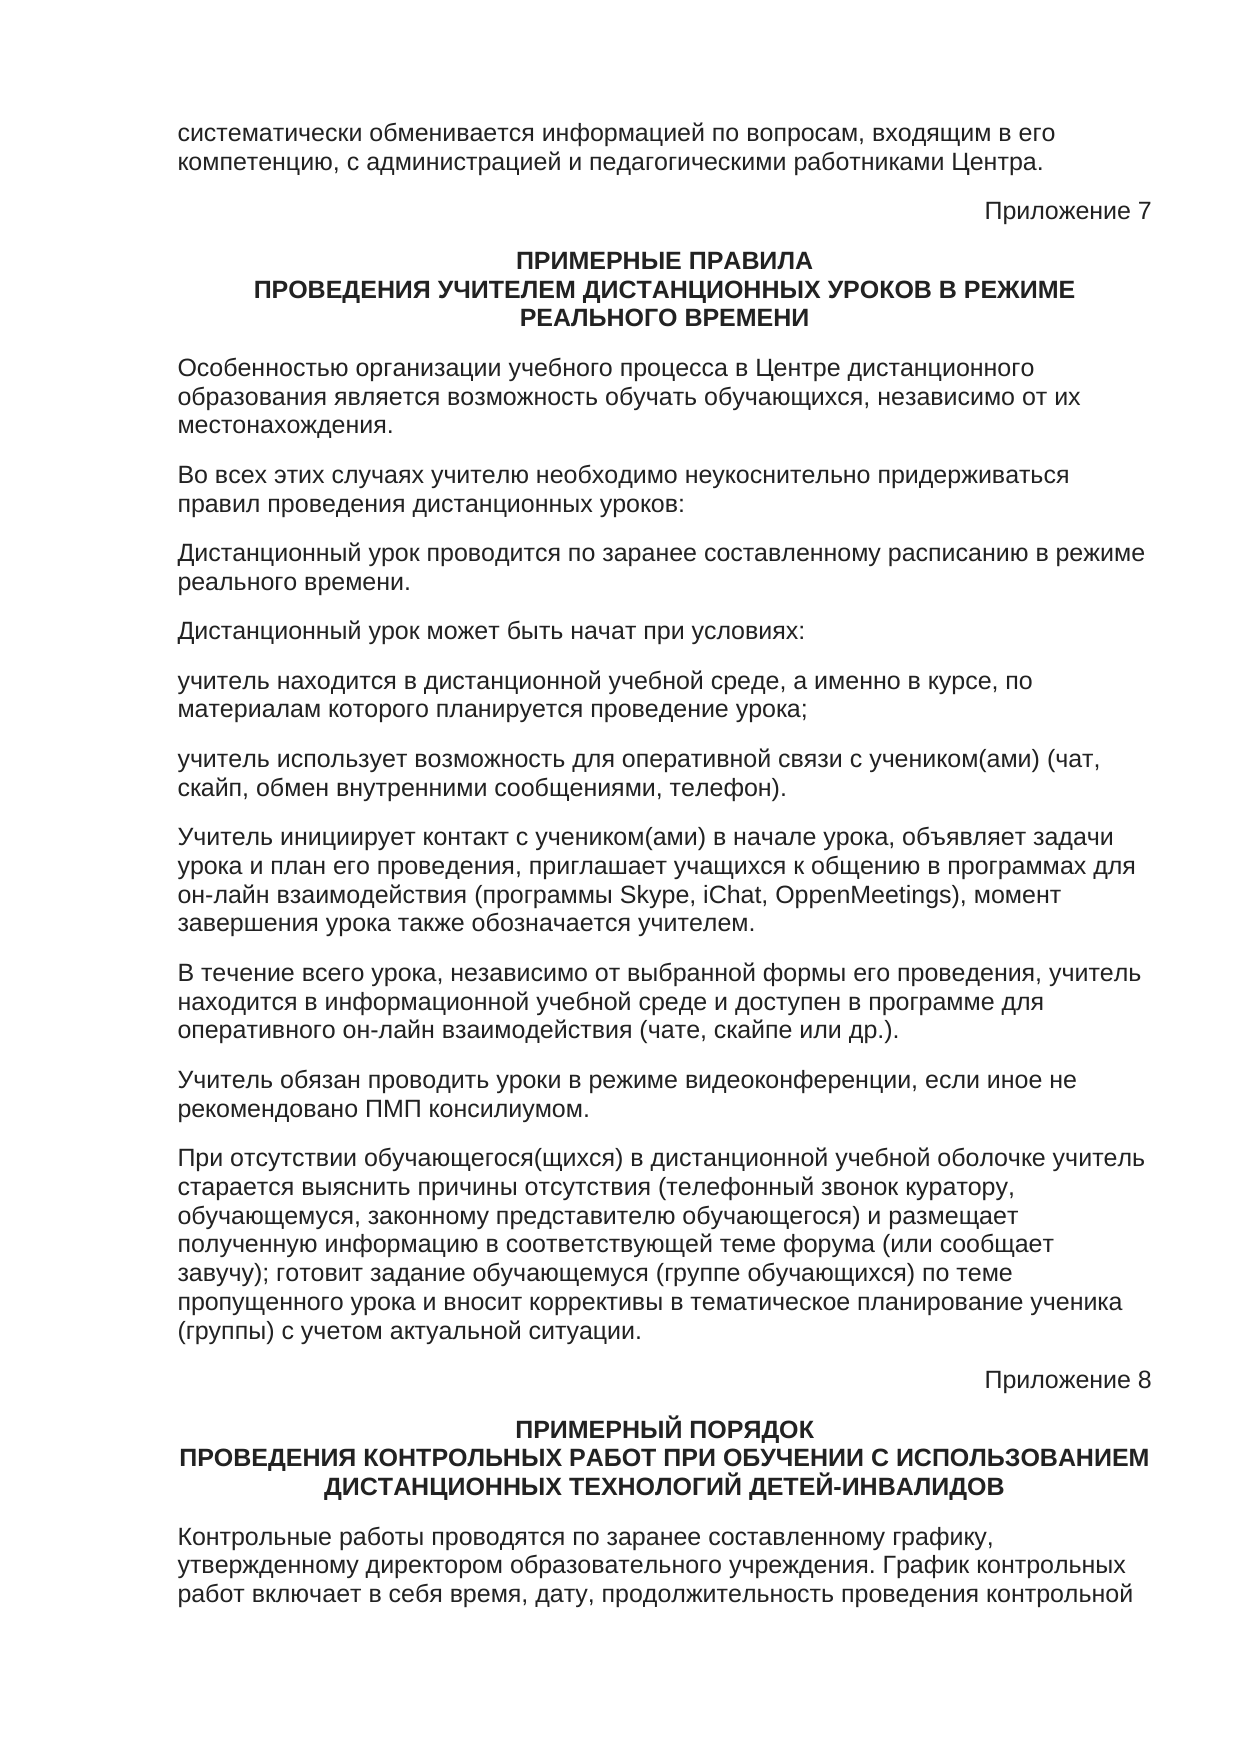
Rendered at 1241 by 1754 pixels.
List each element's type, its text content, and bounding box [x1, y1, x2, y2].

text учитель использует возможность для оперативной связи с учеником(ами) (чат, скайп, обмен внутренними сообщениями, телефон). [177, 744, 1152, 801]
text Приложение 8 [177, 1365, 1152, 1394]
text Приложение 7 [177, 196, 1152, 225]
text Дистанционный урок проводится по заранее составленному расписанию в режиме реального времени. [177, 538, 1152, 596]
text ПРИМЕРНЫЕ ПРАВИЛА ПРОВЕДЕНИЯ УЧИТЕЛЕМ ДИСТАНЦИОННЫХ УРОКОВ В РЕЖИМЕ РЕАЛЬНОГО ВРЕМЕНИ [177, 246, 1152, 332]
text Учитель обязан проводить уроки в режиме видеоконференции, если иное не рекомендовано ПМП консилиумом. [177, 1065, 1152, 1122]
text систематически обменивается информацией по вопросам, входящим в его компетенцию, с администрацией и педагогическими работниками Центра. [177, 118, 1152, 176]
text В течение всего урока, независимо от выбранной формы его проведения, учитель находится в информационной учебной среде и доступен в программе для оперативного он-лайн взаимодействия (чате, скайпе или др.). [177, 958, 1152, 1044]
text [177, 1522, 1152, 1608]
text ПРИМЕРНЫЙ ПОРЯДОК ПРОВЕДЕНИЯ КОНТРОЛЬНЫХ РАБОТ ПРИ ОБУЧЕНИИ С ИСПОЛЬЗОВАНИЕМ ДИСТАНЦИОННЫХ ТЕХНОЛОГИЙ ДЕТЕЙ-ИНВАЛИДОВ [177, 1414, 1152, 1501]
text При отсутствии обучающегося(щихся) в дистанционной учебной оболочке учитель старается выяснить причины отсутствия (телефонный звонок куратору, обучающемуся, законному представителю обучающегося) и размещает полученную информацию в соответствующей теме форума (или сообщает завучу); готовит задание обучающемуся (группе обучающихся) по теме пропущенного урока и вносит коррективы в тематическое планирование ученика (группы) с учетом актуальной ситуации. [177, 1143, 1152, 1344]
text Во всех этих случаях учителю необходимо неукоснительно придерживаться правил проведения дистанционных уроков: [177, 460, 1152, 517]
text Дистанционный урок может быть начат при условиях: [177, 616, 1152, 645]
text Особенностью организации учебного процесса в Центре дистанционного образования является возможность обучать обучающихся, независимо от их местонахождения. [177, 353, 1152, 439]
text Учитель инициирует контакт с учеником(ами) в начале урока, объявляет задачи урока и план его проведения, приглашает учащихся к общению в программах для он-лайн взаимодействия (программы Skype, iChat, OppenMeetings), момент завершения урока также обозначается учителем. [177, 822, 1152, 937]
text учитель находится в дистанционной учебной среде, а именно в курсе, по материалам которого планируется проведение урока; [177, 666, 1152, 723]
